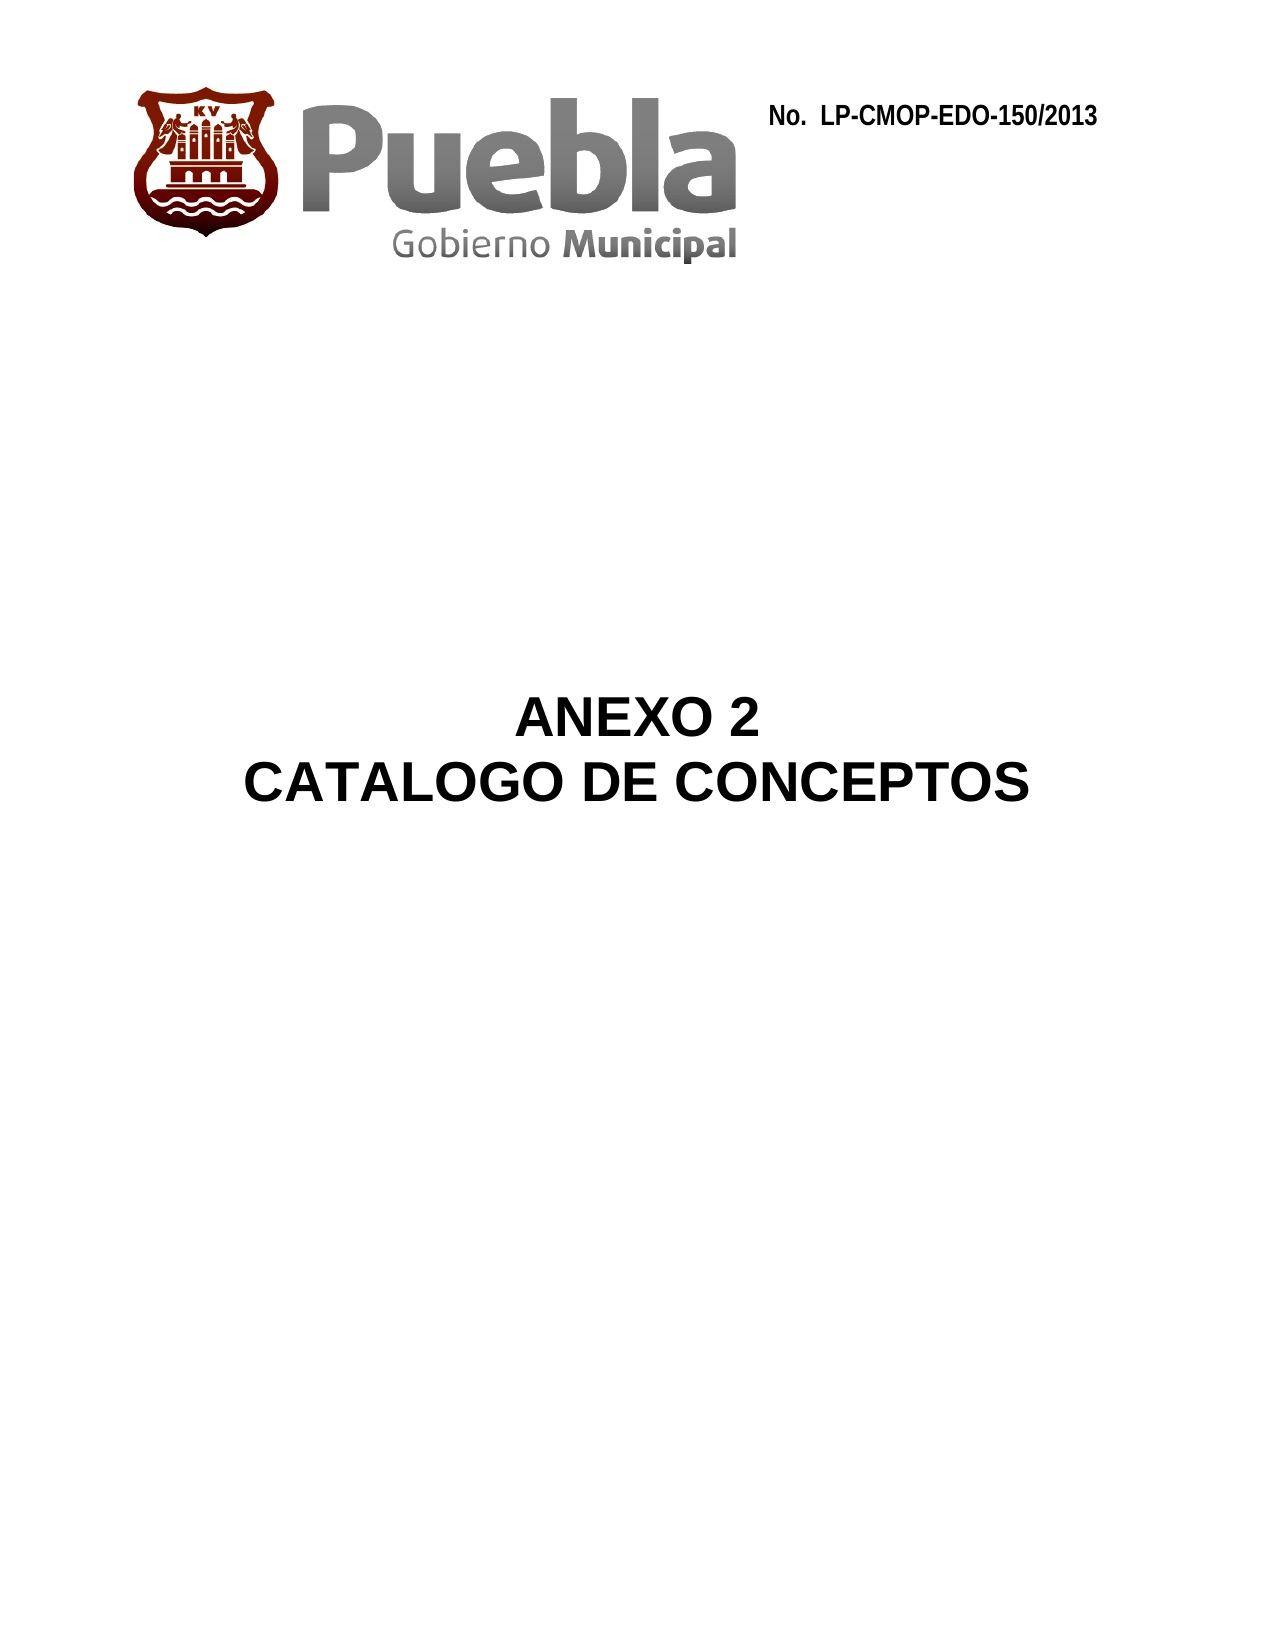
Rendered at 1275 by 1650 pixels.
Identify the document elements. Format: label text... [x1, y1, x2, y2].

text ANEXO 2 [177, 683, 1098, 748]
text CATALOGO DE CONCEPTOS [177, 748, 1098, 813]
picture [133, 87, 736, 264]
